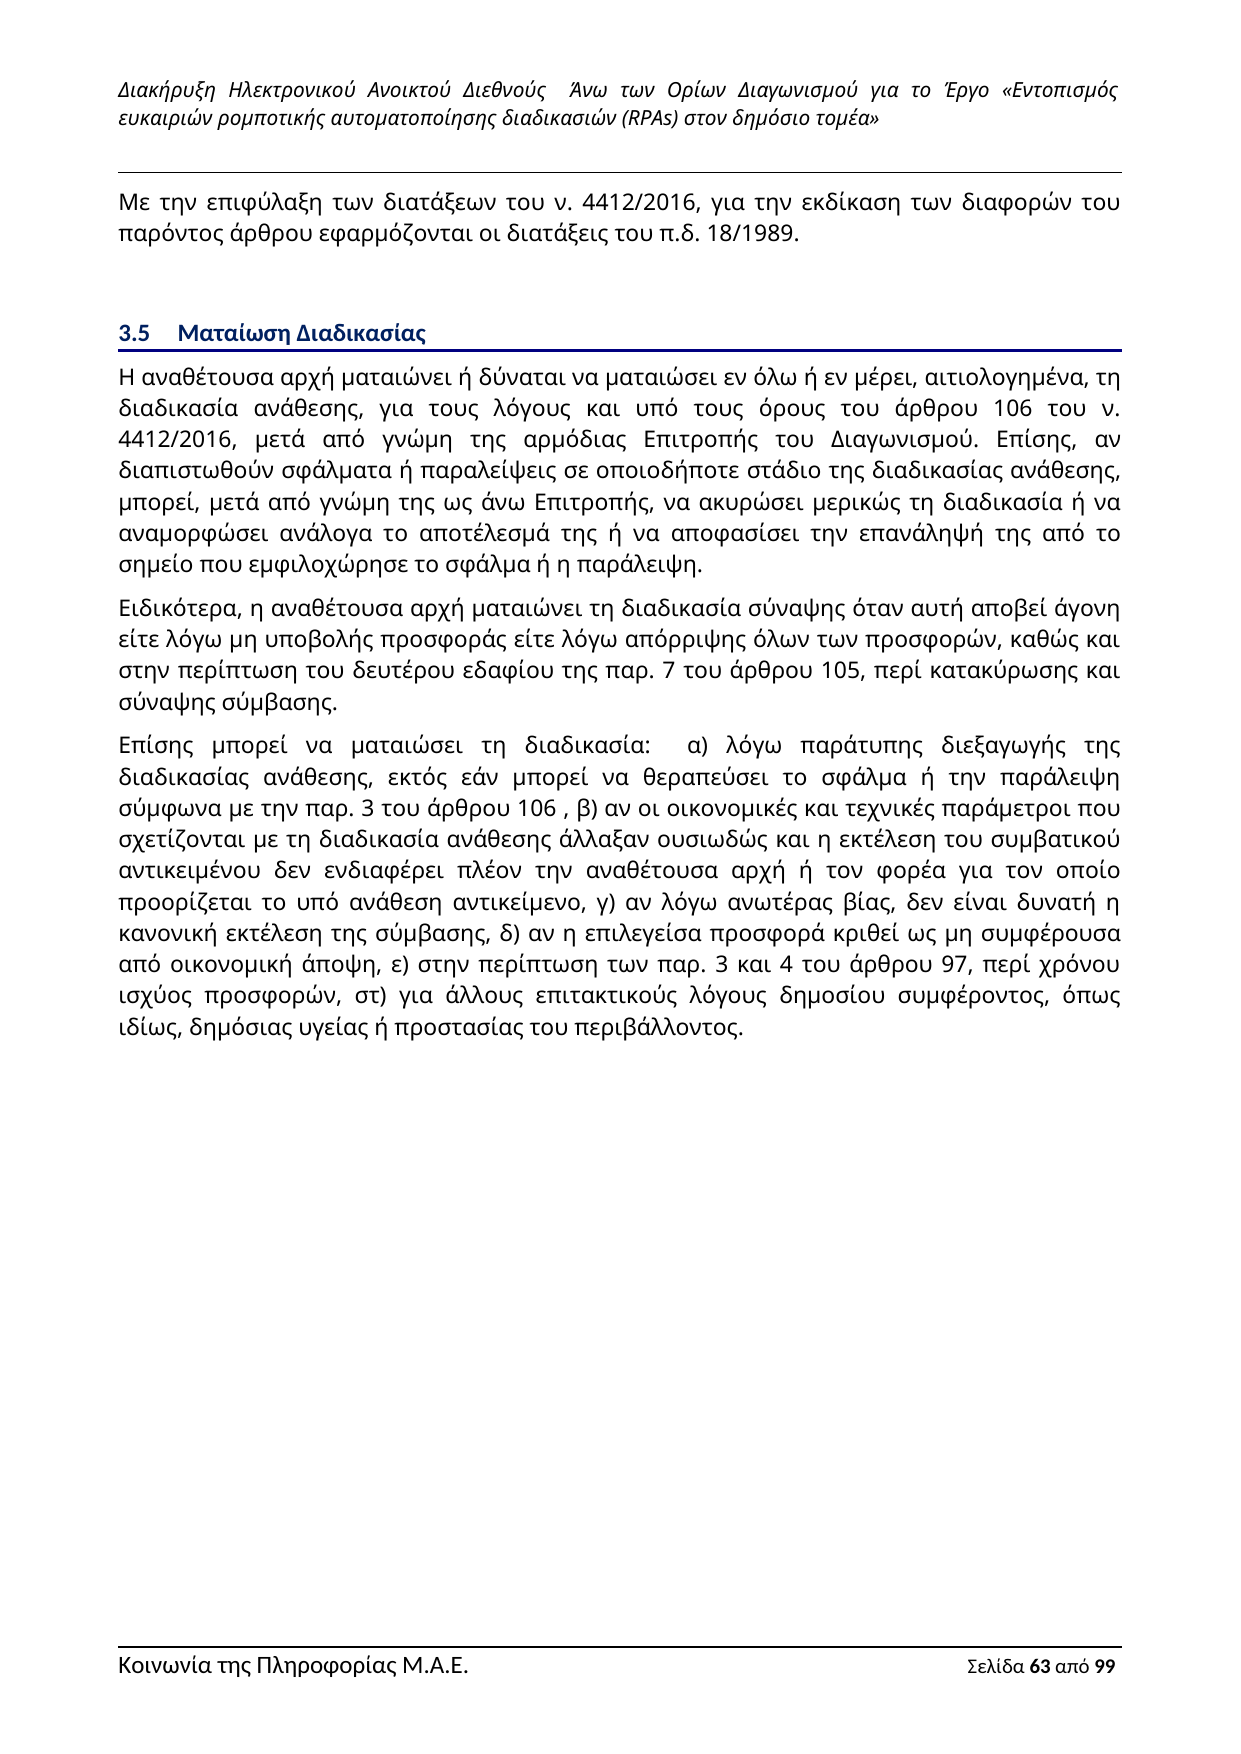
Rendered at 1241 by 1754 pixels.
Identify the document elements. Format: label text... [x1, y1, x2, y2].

subtitle 3.5 Ματαίωση Διαδικασίας [118, 317, 1122, 349]
text Επίσης μπορεί να ματαιώσει τη διαδικασία: α) λόγω παράτυπης διεξαγωγής της διαδικασίας ανάθεσης, εκτός εάν μπορεί να θεραπεύσει το σφάλμα ή την παράλειψη σύμφωνα με την παρ. 3 του άρθρου 106 , β) αν οι οικονομικές και τεχνικές παράμετροι που σχετίζονται με τη διαδικασία ανάθεσης άλλαξαν ουσιωδώς και η εκτέλεση του συμβατικού αντικειμένου δεν ενδιαφέρει πλέον την αναθέτουσα αρχή ή τον φορέα για τον οποίο προορίζεται το υπό ανάθεση αντικείμενο, γ) αν λόγω ανωτέρας βίας, δεν είναι δυνατή η κανονική εκτέλεση της σύμβασης, δ) αν η επιλεγείσα προσφορά κριθεί ως μη συμφέρουσα από οικονομική άποψη, ε) στην περίπτωση των παρ. 3 και 4 του άρθρου 97, περί χρόνου ισχύος προσφορών, στ) για άλλους επιτακτικούς λόγους δημοσίου συμφέροντος, όπως ιδίως, δημόσιας υγείας ή προστασίας του περιβάλλοντος. [118, 729, 1122, 1042]
text Ειδικότερα, η αναθέτουσα αρχή ματαιώνει τη διαδικασία σύναψης όταν αυτή αποβεί άγονη είτε λόγω μη υποβολής προσφοράς είτε λόγω απόρριψης όλων των προσφορών, καθώς και στην περίπτωση του δευτέρου εδαφίου της παρ. 7 του άρθρου 105, περί κατακύρωσης και σύναψης σύμβασης. [118, 592, 1122, 717]
text Με την επιφύλαξη των διατάξεων του ν. 4412/2016, για την εκδίκαση των διαφορών του παρόντος άρθρου εφαρμόζονται οι διατάξεις του π.δ. 18/1989. [118, 185, 1122, 248]
text Η αναθέτουσα αρχή ματαιώνει ή δύναται να ματαιώσει εν όλω ή εν μέρει, αιτιολογημένα, τη διαδικασία ανάθεσης, για τους λόγους και υπό τους όρους του άρθρου 106 του ν. 4412/2016, μετά από γνώμη της αρμόδιας Επιτροπής του Διαγωνισμού. Επίσης, αν διαπιστωθούν σφάλματα ή παραλείψεις σε οποιοδήποτε στάδιο της διαδικασίας ανάθεσης, μπορεί, μετά από γνώμη της ως άνω Επιτροπής, να ακυρώσει μερικώς τη διαδικασία ή να αναμορφώσει ανάλογα το αποτέλεσμά της ή να αποφασίσει την επανάληψή της από το σημείο που εμφιλοχώρησε το σφάλμα ή η παράλειψη. [118, 361, 1122, 579]
